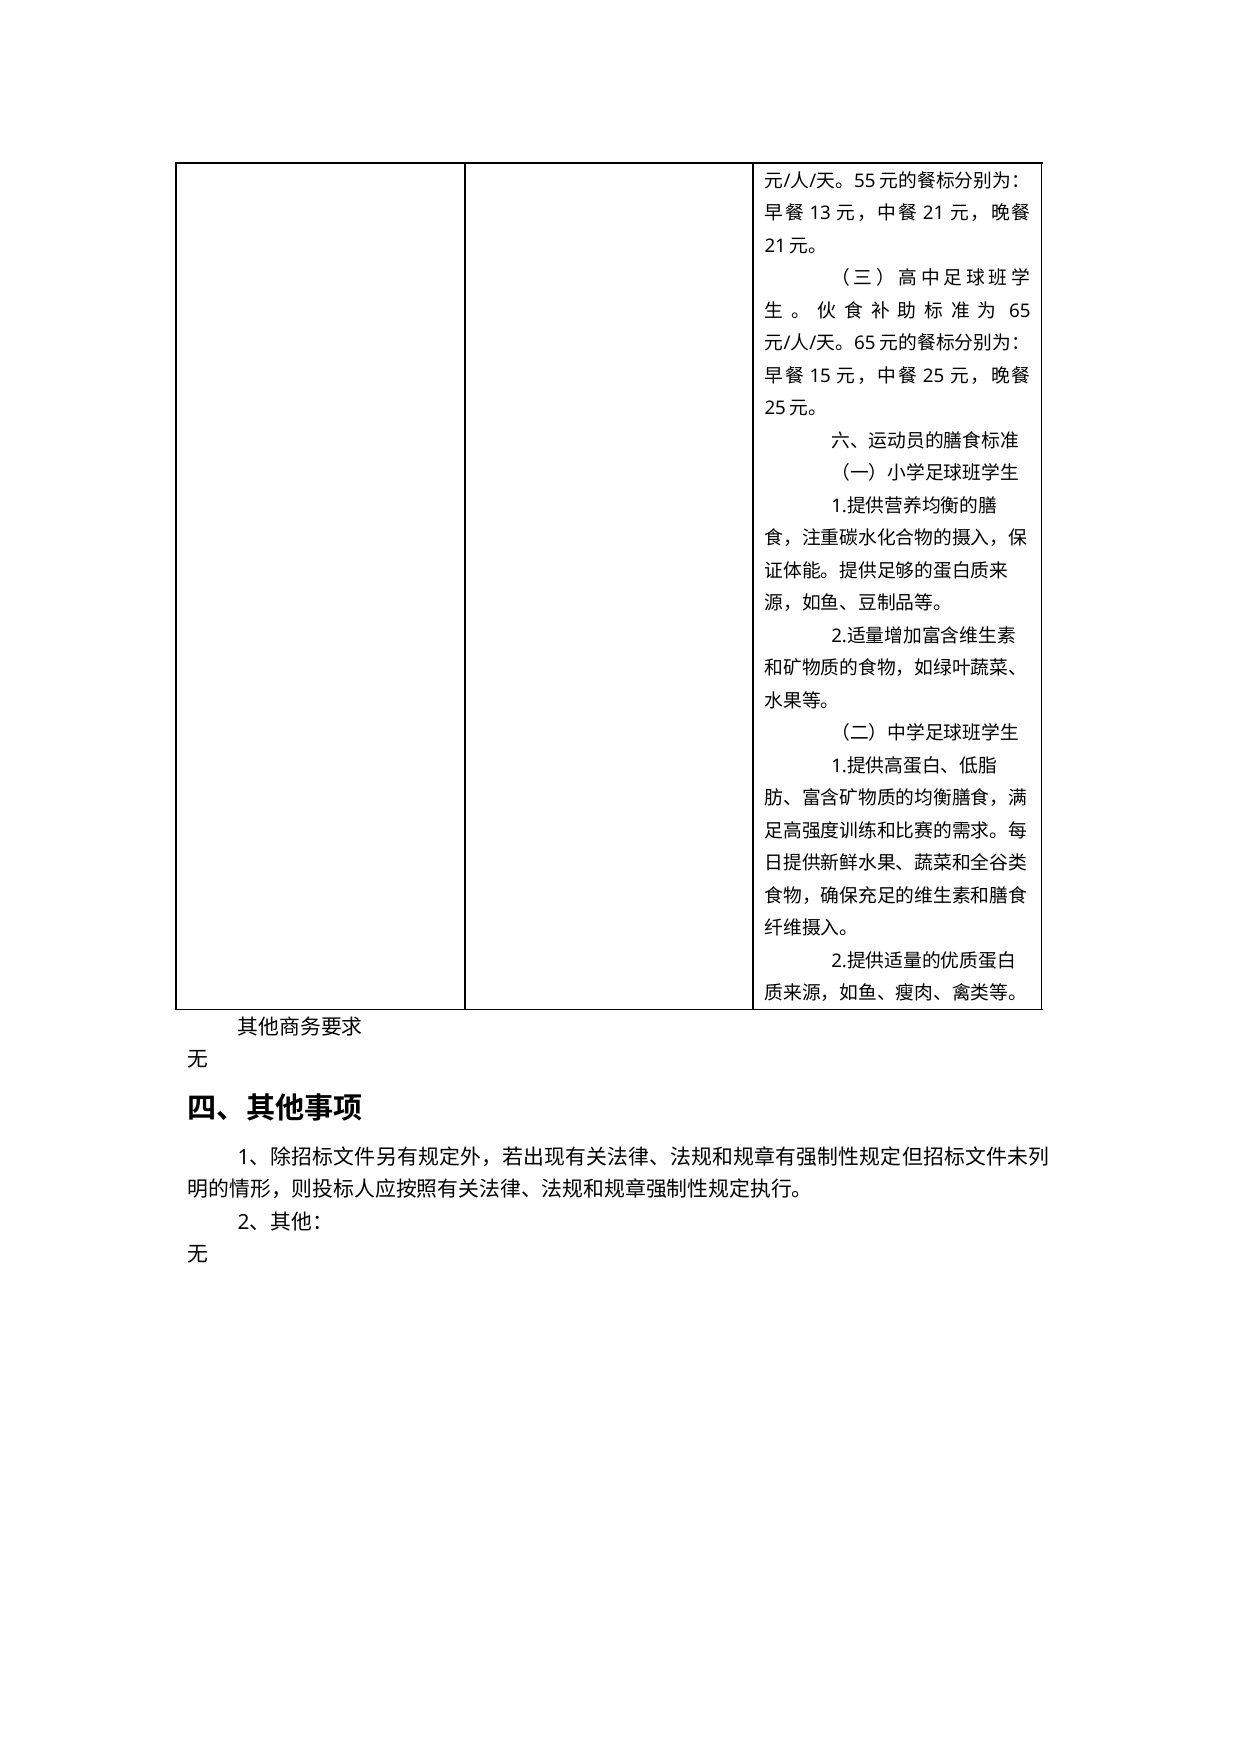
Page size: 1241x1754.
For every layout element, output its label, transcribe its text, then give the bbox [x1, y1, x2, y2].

text 2、其他： [187, 1205, 1053, 1238]
text 1、除招标文件另有规定外，若出现有关法律、法规和规章有强制性规定但招标文件未列明的情形，则投标人应按照有关法律、法规和规章强制性规定执行。 [187, 1140, 1053, 1205]
text 四、其他事项 [187, 1075, 1053, 1140]
table_cell 1 [466, 164, 752, 1008]
text 无 [187, 1043, 1053, 1075]
table_cell [177, 164, 464, 1008]
text 无 [187, 1238, 1053, 1270]
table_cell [754, 164, 1041, 1008]
text 其他商务要求 [187, 1010, 1053, 1043]
